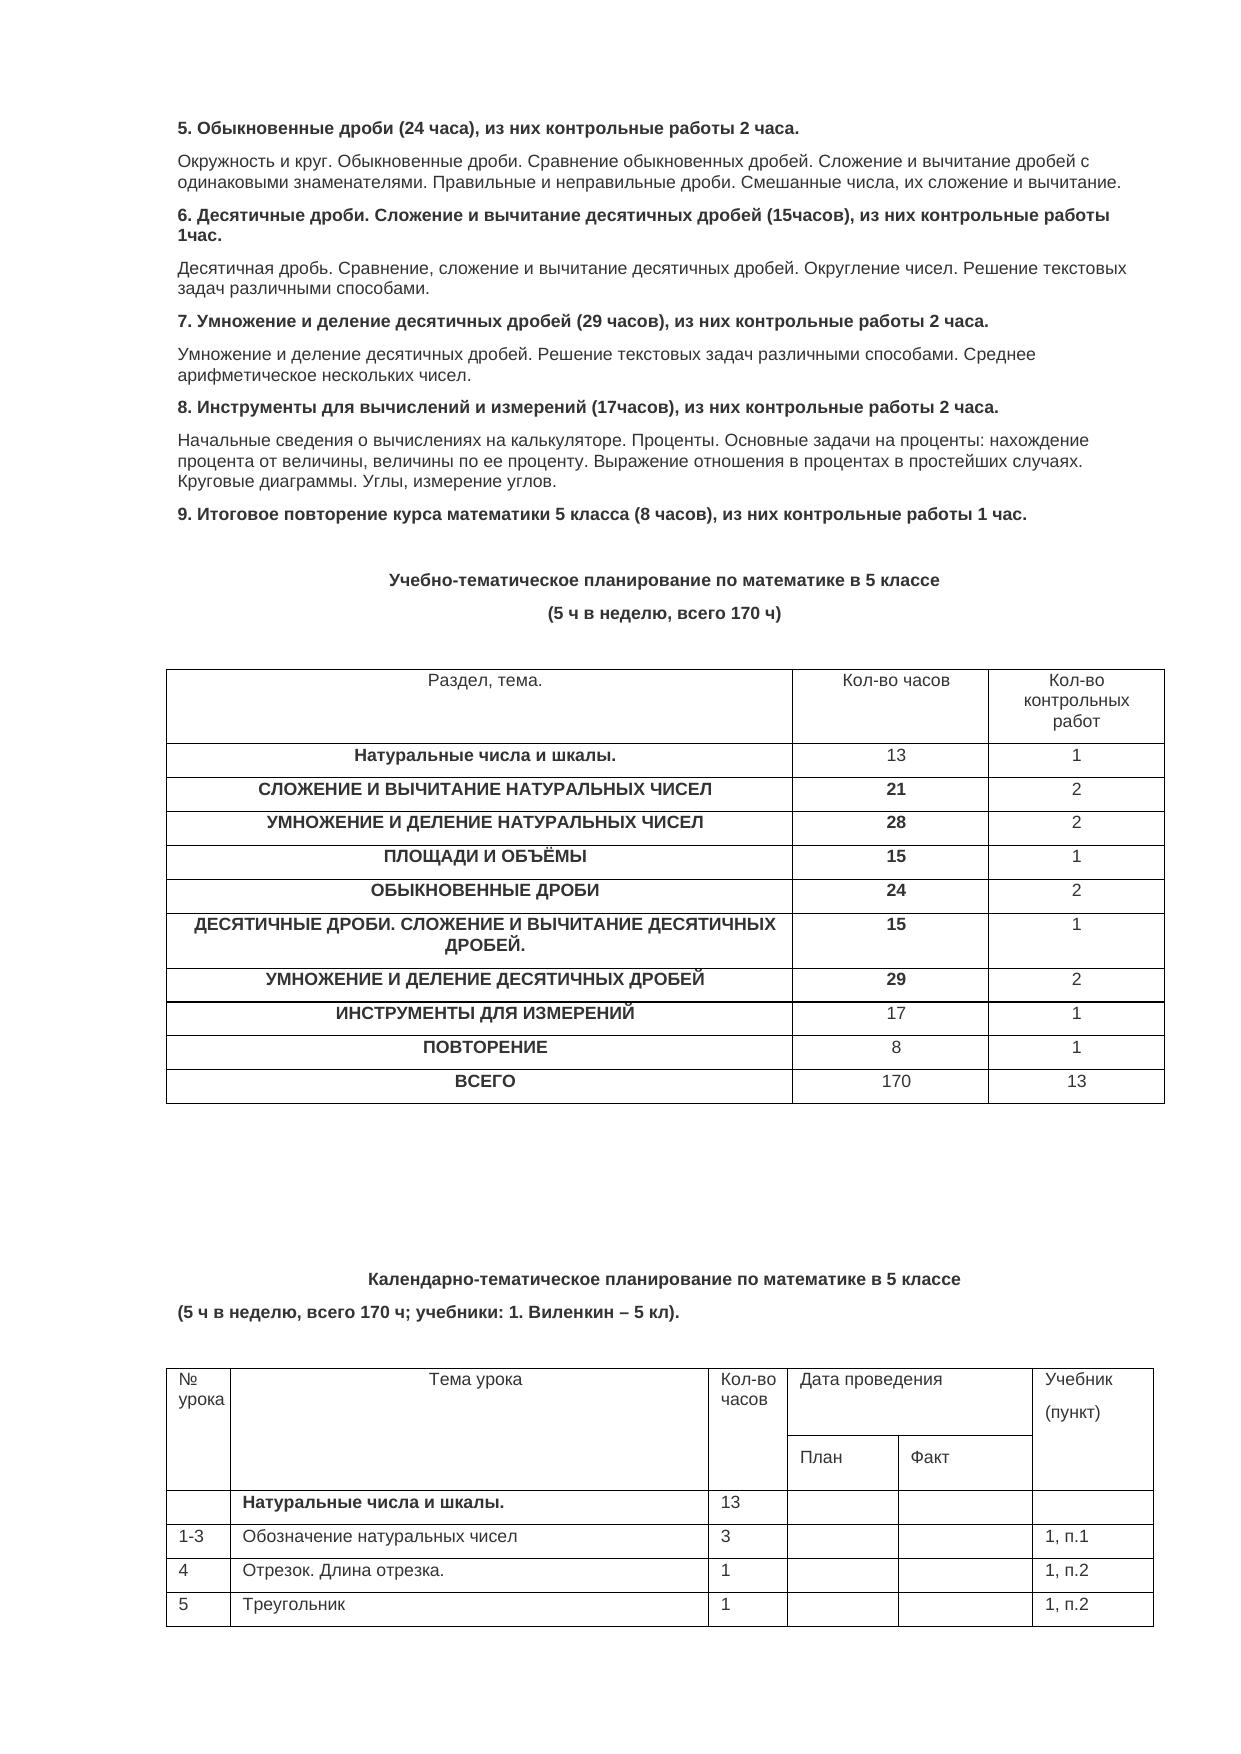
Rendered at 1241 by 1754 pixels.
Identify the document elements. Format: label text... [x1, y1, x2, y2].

table_cell Натуральные числа и шкалы. [231, 1491, 708, 1524]
table_cell 1, п.2 [1033, 1593, 1153, 1626]
table_cell Натуральные числа и шкалы. [167, 744, 792, 777]
table_cell [788, 1525, 898, 1558]
table_cell [899, 1559, 1032, 1592]
table_header Кол-во часов [709, 1369, 787, 1490]
table_cell ОБЫКНОВЕННЫЕ ДРОБИ [167, 880, 792, 913]
table_cell 1, п.1 [1033, 1525, 1153, 1558]
table_cell 29 [793, 969, 988, 1001]
table_cell [167, 1491, 230, 1524]
table_cell 8 [793, 1036, 988, 1069]
table_cell [788, 1559, 898, 1592]
table_header № урока [167, 1369, 230, 1490]
table_cell 1 [989, 914, 1164, 967]
table_cell 2 [989, 880, 1164, 913]
table_header Тема урока [231, 1369, 708, 1490]
text Учебно-тематическое планирование по математике в 5 классе [177, 570, 1152, 590]
table_cell 24 [793, 880, 988, 913]
table_header Раздел, тема. [167, 670, 792, 743]
table_cell [899, 1593, 1032, 1626]
table_cell 2 [989, 812, 1164, 845]
table_cell 15 [793, 914, 988, 967]
text Календарно-тематическое планирование по математике в 5 классе [177, 1269, 1152, 1289]
table_cell [1033, 1491, 1153, 1524]
text Умножение и деление десятичных дробей. Решение текстовых задач различными способами. Среднее арифметическое нескольких чисел. [177, 344, 1152, 385]
table_header Кол-во часов [793, 670, 988, 743]
text (5 ч в неделю, всего 170 ч; учебники: 1. Виленкин – 5 кл). [177, 1302, 1152, 1322]
text 8. Инструменты для вычислений и измерений (17часов), из них контрольные работы 2 часа. [177, 397, 1152, 418]
table_cell ПОВТОРЕНИЕ [167, 1036, 792, 1069]
table_header Дата проведения [788, 1369, 1032, 1434]
table_cell СЛОЖЕНИЕ И ВЫЧИТАНИЕ НАТУРАЛЬНЫХ ЧИСЕЛ [167, 778, 792, 811]
table_cell 1 [989, 1036, 1164, 1069]
text Десятичная дробь. Сравнение, сложение и вычитание десятичных дробей. Округление чисел. Решение текстовых задач различными способами. [177, 258, 1152, 298]
table_cell ПЛОЩАДИ И ОБЪЁМЫ [167, 846, 792, 879]
text Окружность и круг. Обыкновенные дроби. Сравнение обыкновенных дробей. Сложение и вычитание дробей с одинаковыми знаменателями. Правильные и неправильные дроби. Смешанные числа, их сложение и вычитание. [177, 151, 1152, 192]
text 5. Обыкновенные дроби (24 часа), из них контрольные работы 2 часа. [177, 118, 1152, 138]
text Начальные сведения о вычислениях на калькуляторе. Проценты. Основные задачи на проценты: нахождение процента от величины, величины по ее проценту. Выражение отношения в процентах в простейших случаях. Круговые диаграммы. Углы, измерение углов. [177, 430, 1152, 491]
table_cell 13 [793, 744, 988, 777]
table_cell ДЕСЯТИЧНЫЕ ДРОБИ. СЛОЖЕНИЕ И ВЫЧИТАНИЕ ДЕСЯТИЧНЫХ ДРОБЕЙ. [167, 914, 792, 967]
table_cell ИНСТРУМЕНТЫ ДЛЯ ИЗМЕРЕНИЙ [167, 1003, 792, 1035]
table_cell 1 [709, 1559, 787, 1592]
table_cell УМНОЖЕНИЕ И ДЕЛЕНИЕ НАТУРАЛЬНЫХ ЧИСЕЛ [167, 812, 792, 845]
table_cell 2 [989, 969, 1164, 1001]
table_cell 170 [793, 1070, 988, 1103]
table_cell [899, 1525, 1032, 1558]
table_cell 4 [167, 1559, 230, 1592]
table_cell 28 [793, 812, 988, 845]
table_cell 15 [793, 846, 988, 879]
table_cell 3 [709, 1525, 787, 1558]
text 9. Итоговое повторение курса математики 5 класса (8 часов), из них контрольные работы 1 час. [177, 504, 1152, 524]
text (5 ч в неделю, всего 170 ч) [177, 603, 1152, 623]
table_cell 1, п.2 [1033, 1559, 1153, 1592]
table_cell [788, 1491, 898, 1524]
table_cell 5 [167, 1593, 230, 1626]
table_cell Отрезок. Длина отрезка. [231, 1559, 708, 1592]
table_cell УМНОЖЕНИЕ И ДЕЛЕНИЕ ДЕСЯТИЧНЫХ ДРОБЕЙ [167, 969, 792, 1001]
text 6. Десятичные дроби. Сложение и вычитание десятичных дробей (15часов), из них контрольные работы 1час. [177, 204, 1152, 245]
table_cell 1 [709, 1593, 787, 1626]
table_header Кол-во контрольных работ [989, 670, 1164, 743]
table_cell Факт [899, 1436, 1032, 1490]
table_cell 13 [709, 1491, 787, 1524]
table_cell План [788, 1436, 898, 1490]
table_cell ВСЕГО [167, 1070, 792, 1103]
table_cell 17 [793, 1003, 988, 1035]
table_cell 21 [793, 778, 988, 811]
table_cell 1 [989, 744, 1164, 777]
table_cell 2 [989, 778, 1164, 811]
table_cell [899, 1491, 1032, 1524]
table_cell [788, 1593, 898, 1626]
table_header Учебник (пункт) [1033, 1369, 1153, 1490]
table_cell Треугольник [231, 1593, 708, 1626]
table_cell Обозначение натуральных чисел [231, 1525, 708, 1558]
table_cell 1 [989, 846, 1164, 879]
table_cell 13 [989, 1070, 1164, 1103]
table_cell 1 [989, 1003, 1164, 1035]
text 7. Умножение и деление десятичных дробей (29 часов), из них контрольные работы 2 часа. [177, 311, 1152, 331]
table_cell 1-3 [167, 1525, 230, 1558]
